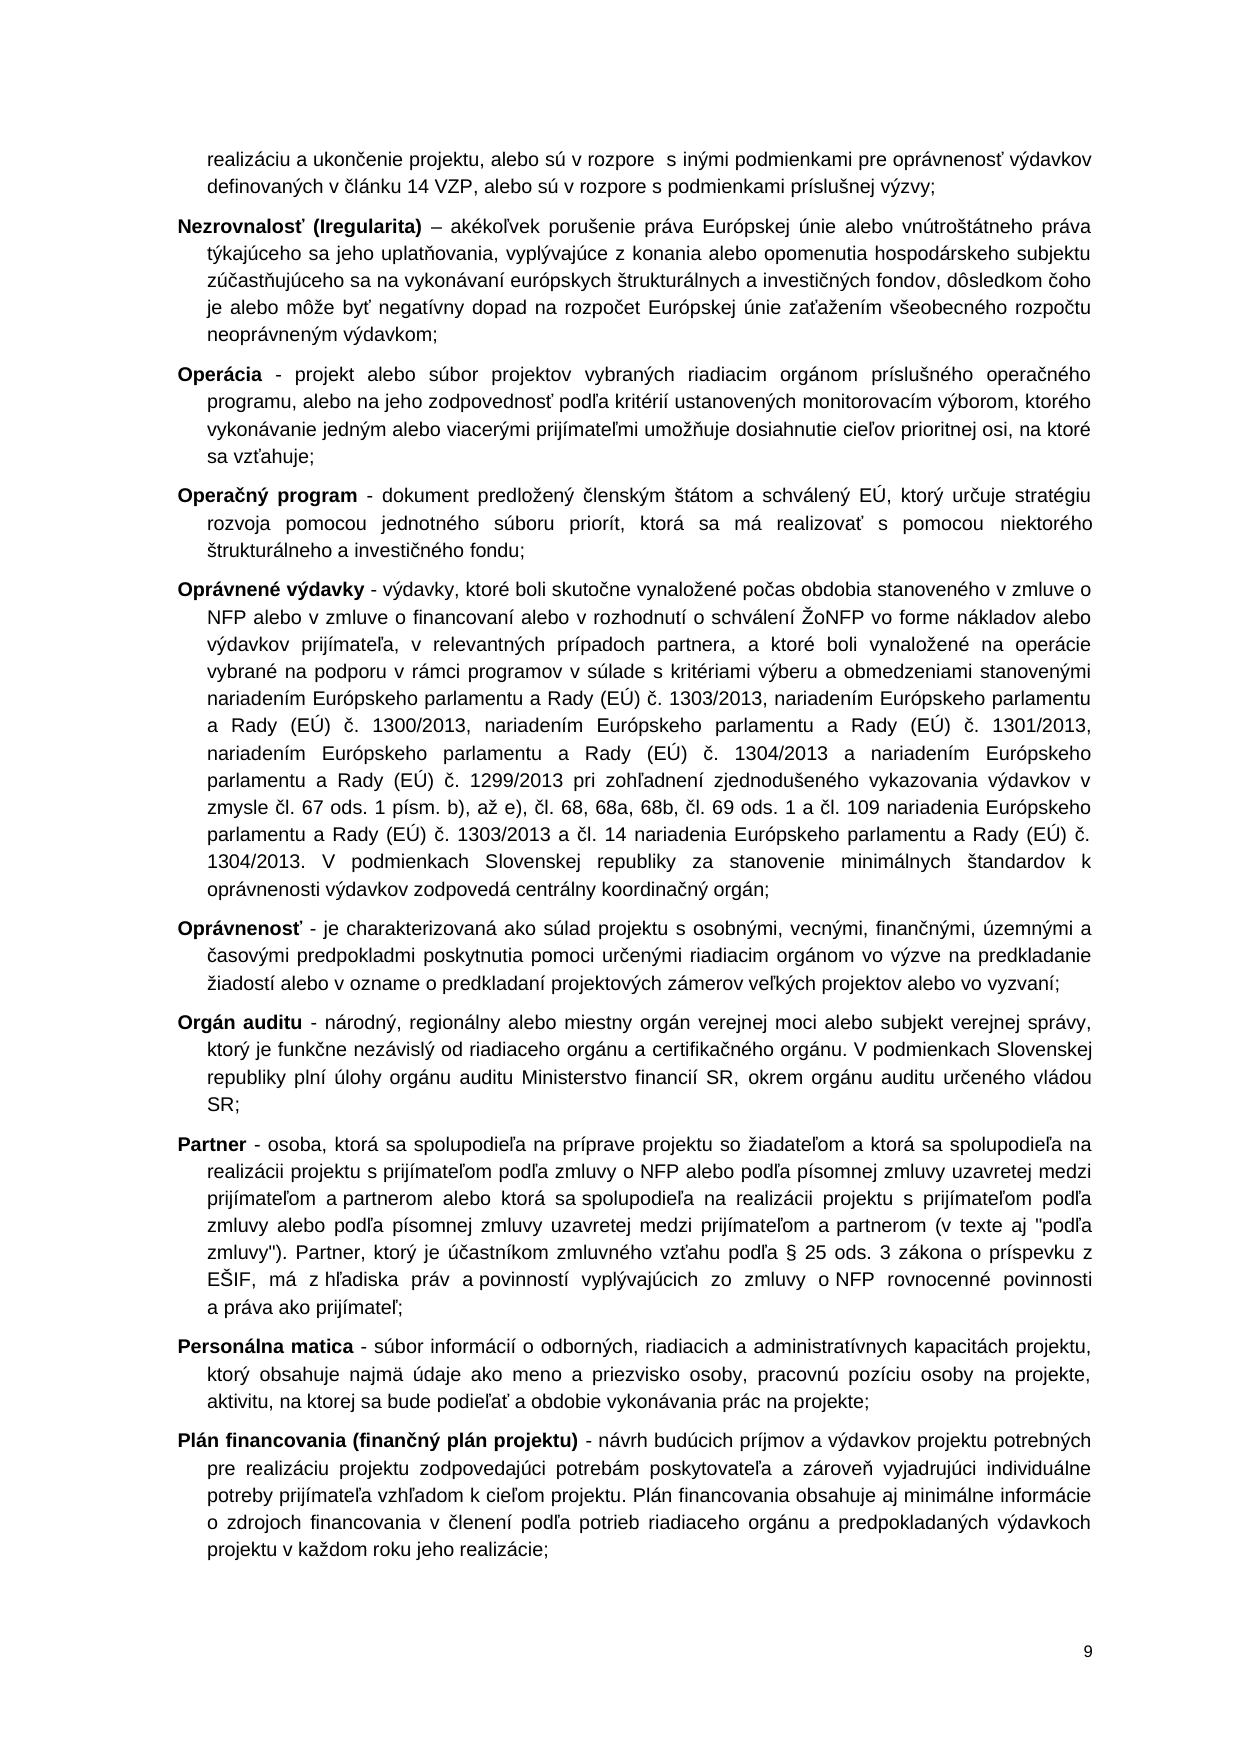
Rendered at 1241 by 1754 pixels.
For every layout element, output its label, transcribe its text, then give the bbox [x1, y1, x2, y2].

text Oprávnenosť - je charakterizovaná ako súlad projektu s osobnými, vecnými, finančnými, územnými a časovými predpokladmi poskytnutia pomoci určenými riadiacim orgánom vo výzve na predkladanie žiadostí alebo v ozname o predkladaní projektových zámerov veľkých projektov alebo vo vyzvaní; [177, 917, 1092, 994]
text Nezrovnalosť (Iregularita) – akékoľvek porušenie práva Európskej únie alebo vnútroštátneho práva týkajúceho sa jeho uplatňovania, vyplývajúce z konania alebo opomenutia hospodárskeho subjektu zúčastňujúceho sa na vykonávaní európskych štrukturálnych a investičných fondov, dôsledkom čoho je alebo môže byť negatívny dopad na rozpočet Európskej únie zaťažením všeobecného rozpočtu neoprávneným výdavkom; [177, 214, 1092, 346]
text Operácia - projekt alebo súbor projektov vybraných riadiacim orgánom príslušného operačného programu, alebo na jeho zodpovednosť podľa kritérií ustanovených monitorovacím výborom, ktorého vykonávanie jedným alebo viacerými prijímateľmi umožňuje dosiahnutie cieľov prioritnej osi, na ktoré sa vzťahuje; [177, 363, 1092, 467]
text Oprávnené výdavky - výdavky, ktoré boli skutočne vynaložené počas obdobia stanoveného v zmluve o NFP alebo v zmluve o financovaní alebo v rozhodnutí o schválení ŽoNFP vo forme nákladov alebo výdavkov prijímateľa, v relevantných prípadoch partnera, a ktoré boli vynaložené na operácie vybrané na podporu v rámci programov v súlade s kritériami výberu a obmedzeniami stanovenými nariadením Európskeho parlamentu a Rady (EÚ) č. 1303/2013, nariadením Európskeho parlamentu a Rady (EÚ) č. 1300/2013, nariadením Európskeho parlamentu a Rady (EÚ) č. 1301/2013, nariadením Európskeho parlamentu a Rady (EÚ) č. 1304/2013 a nariadením Európskeho parlamentu a Rady (EÚ) č. 1299/2013 pri zohľadnení zjednodušeného vykazovania výdavkov v zmysle čl. 67 ods. 1 písm. b), až e), čl. 68, 68a, 68b, čl. 69 ods. 1 a čl. 109 nariadenia Európskeho parlamentu a Rady (EÚ) č. 1303/2013 a čl. 14 nariadenia Európskeho parlamentu a Rady (EÚ) č. 1304/2013. V podmienkach Slovenskej republiky za stanovenie minimálnych štandardov k oprávnenosti výdavkov zodpovedá centrálny koordinačný orgán; [177, 578, 1092, 900]
text Operačný program - dokument predložený členským štátom a schválený EÚ, ktorý určuje stratégiu rozvoja pomocou jednotného súboru priorít, ktorá sa má realizovať s pomocou niektorého štrukturálneho a investičného fondu; [177, 484, 1092, 561]
text Orgán auditu - národný, regionálny alebo miestny orgán verejnej moci alebo subjekt verejnej správy, ktorý je funkčne nezávislý od riadiaceho orgánu a certifikačného orgánu. V podmienkach Slovenskej republiky plní úlohy orgánu auditu Ministerstvo financií SR, okrem orgánu auditu určeného vládou SR; [177, 1011, 1092, 1115]
text Partner - osoba, ktorá sa spolupodieľa na príprave projektu so žiadateľom a ktorá sa spolupodieľa na realizácii projektu s prijímateľom podľa zmluvy o NFP alebo podľa písomnej zmluvy uzavretej medzi prijímateľom a partnerom alebo ktorá sa spolupodieľa na realizácii projektu s prijímateľom podľa zmluvy alebo podľa písomnej zmluvy uzavretej medzi prijímateľom a partnerom (v texte aj "podľa zmluvy"). Partner, ktorý je účastníkom zmluvného vzťahu podľa § 25 ods. 3 zákona o príspevku z EŠIF, má z hľadiska práv a povinností vyplývajúcich zo zmluvy o NFP rovnocenné povinnosti a práva ako prijímateľ; [177, 1132, 1092, 1318]
text Personálna matica - súbor informácií o odborných, riadiacich a administratívnych kapacitách projektu, ktorý obsahuje najmä údaje ako meno a priezvisko osoby, pracovnú pozíciu osoby na projekte, aktivitu, na ktorej sa bude podieľať a obdobie vykonávania prác na projekte; [177, 1335, 1092, 1412]
text Plán financovania (finančný plán projektu) - návrh budúcich príjmov a výdavkov projektu potrebných pre realizáciu projektu zodpovedajúci potrebám poskytovateľa a zároveň vyjadrujúci individuálne potreby prijímateľa vzhľadom k cieľom projektu. Plán financovania obsahuje aj minimálne informácie o zdrojoch financovania v členení podľa potrieb riadiaceho orgánu a predpokladaných výdavkoch projektu v každom roku jeho realizácie; [177, 1429, 1092, 1561]
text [177, 148, 1092, 198]
